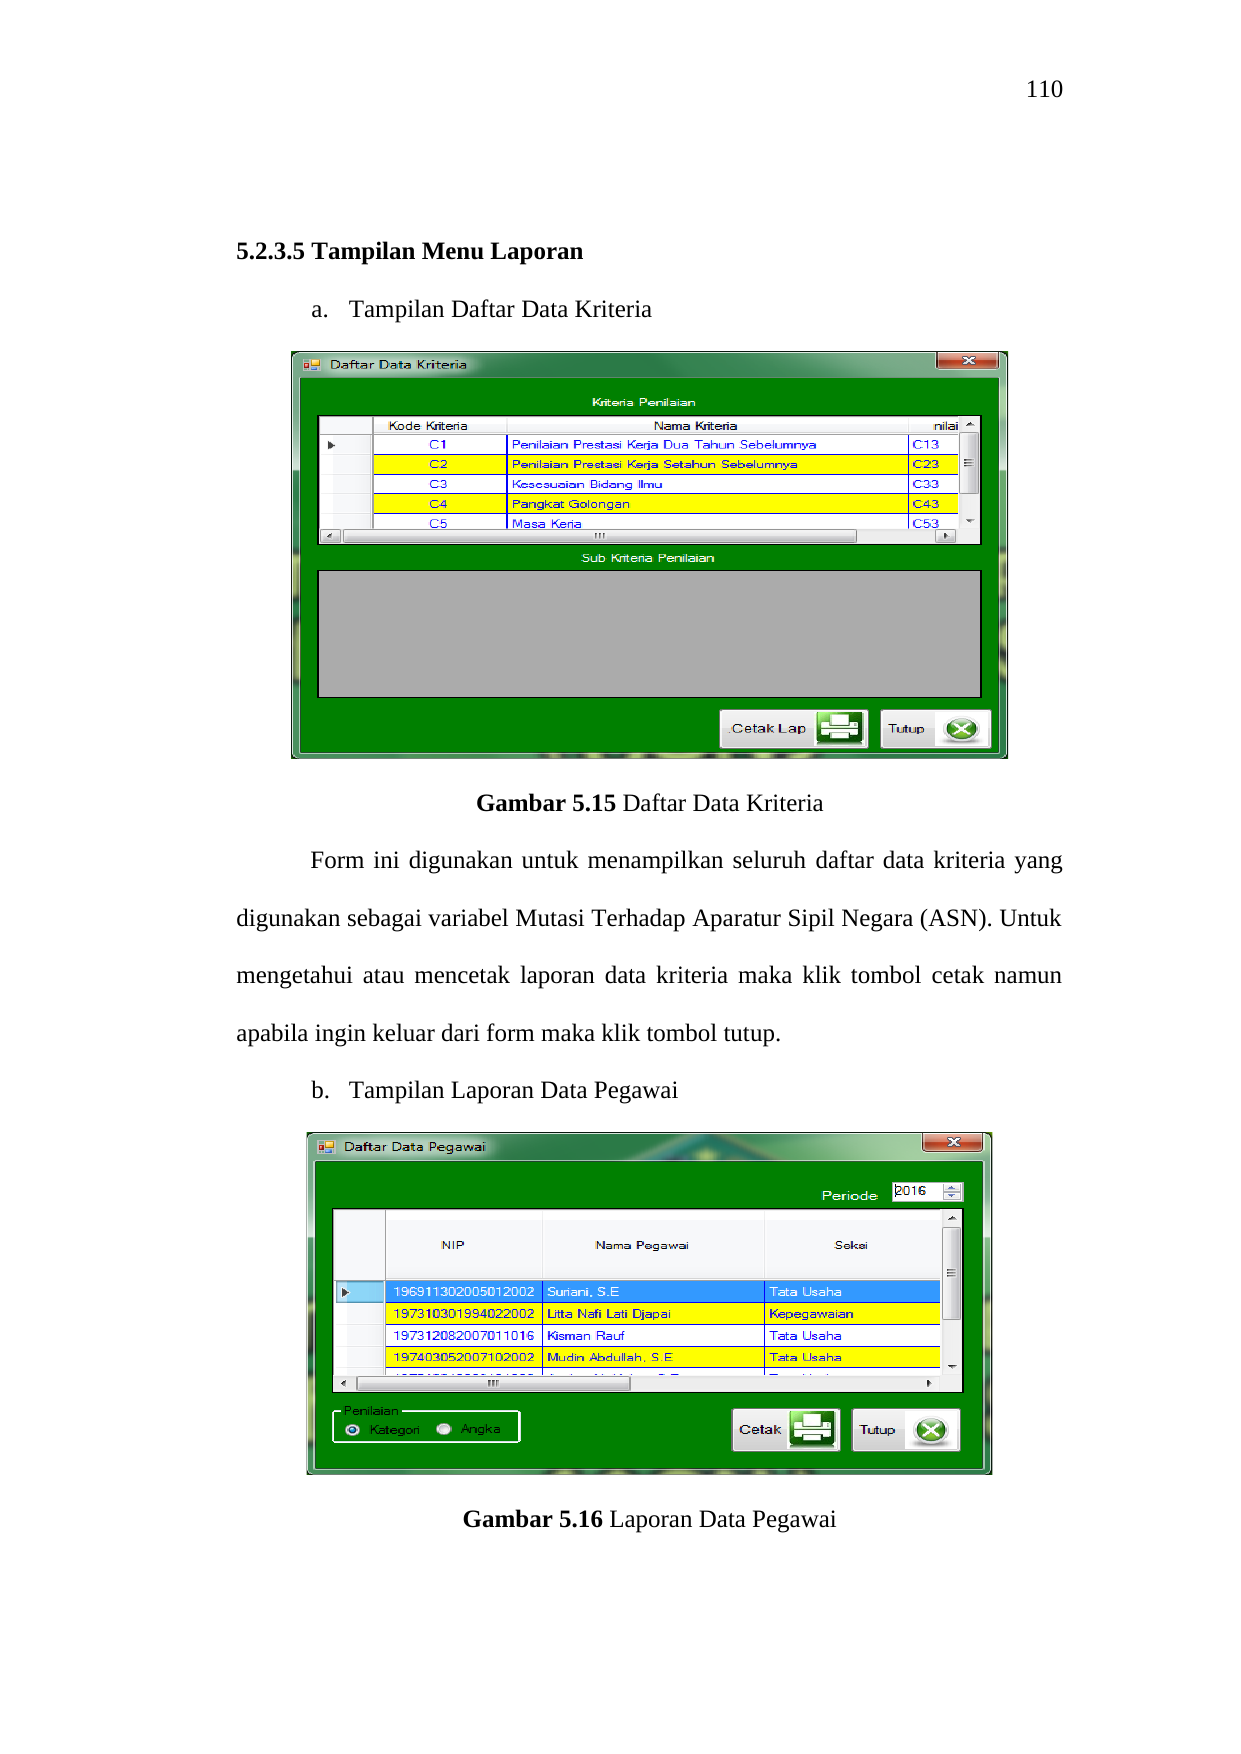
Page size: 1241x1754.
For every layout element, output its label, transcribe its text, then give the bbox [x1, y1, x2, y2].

text Gambar 5.16 Laporan Data Pegawai [236, 1504, 1063, 1532]
list Form ini digunakan untuk menampilkan seluruh daftar data kriteria yang digunakan sebagai variabel Mutasi Terhadap Aparatur Sipil Negara (ASN). Untuk mengetahui atau mencetak laporan data kriteria maka klik tombol cetak namun apabila ingin keluar dari form maka klik tombol tutup. [236, 845, 1063, 1047]
list Tampilan Menu Laporan [236, 236, 1063, 265]
list Tampilan Laporan Data Pegawai [311, 1075, 1214, 1104]
list Tampilan Daftar Data Kriteria [311, 294, 1063, 322]
picture [291, 351, 1009, 759]
text Gambar 5.15 Daftar Data Kriteria [236, 788, 1063, 817]
picture [306, 1132, 993, 1475]
